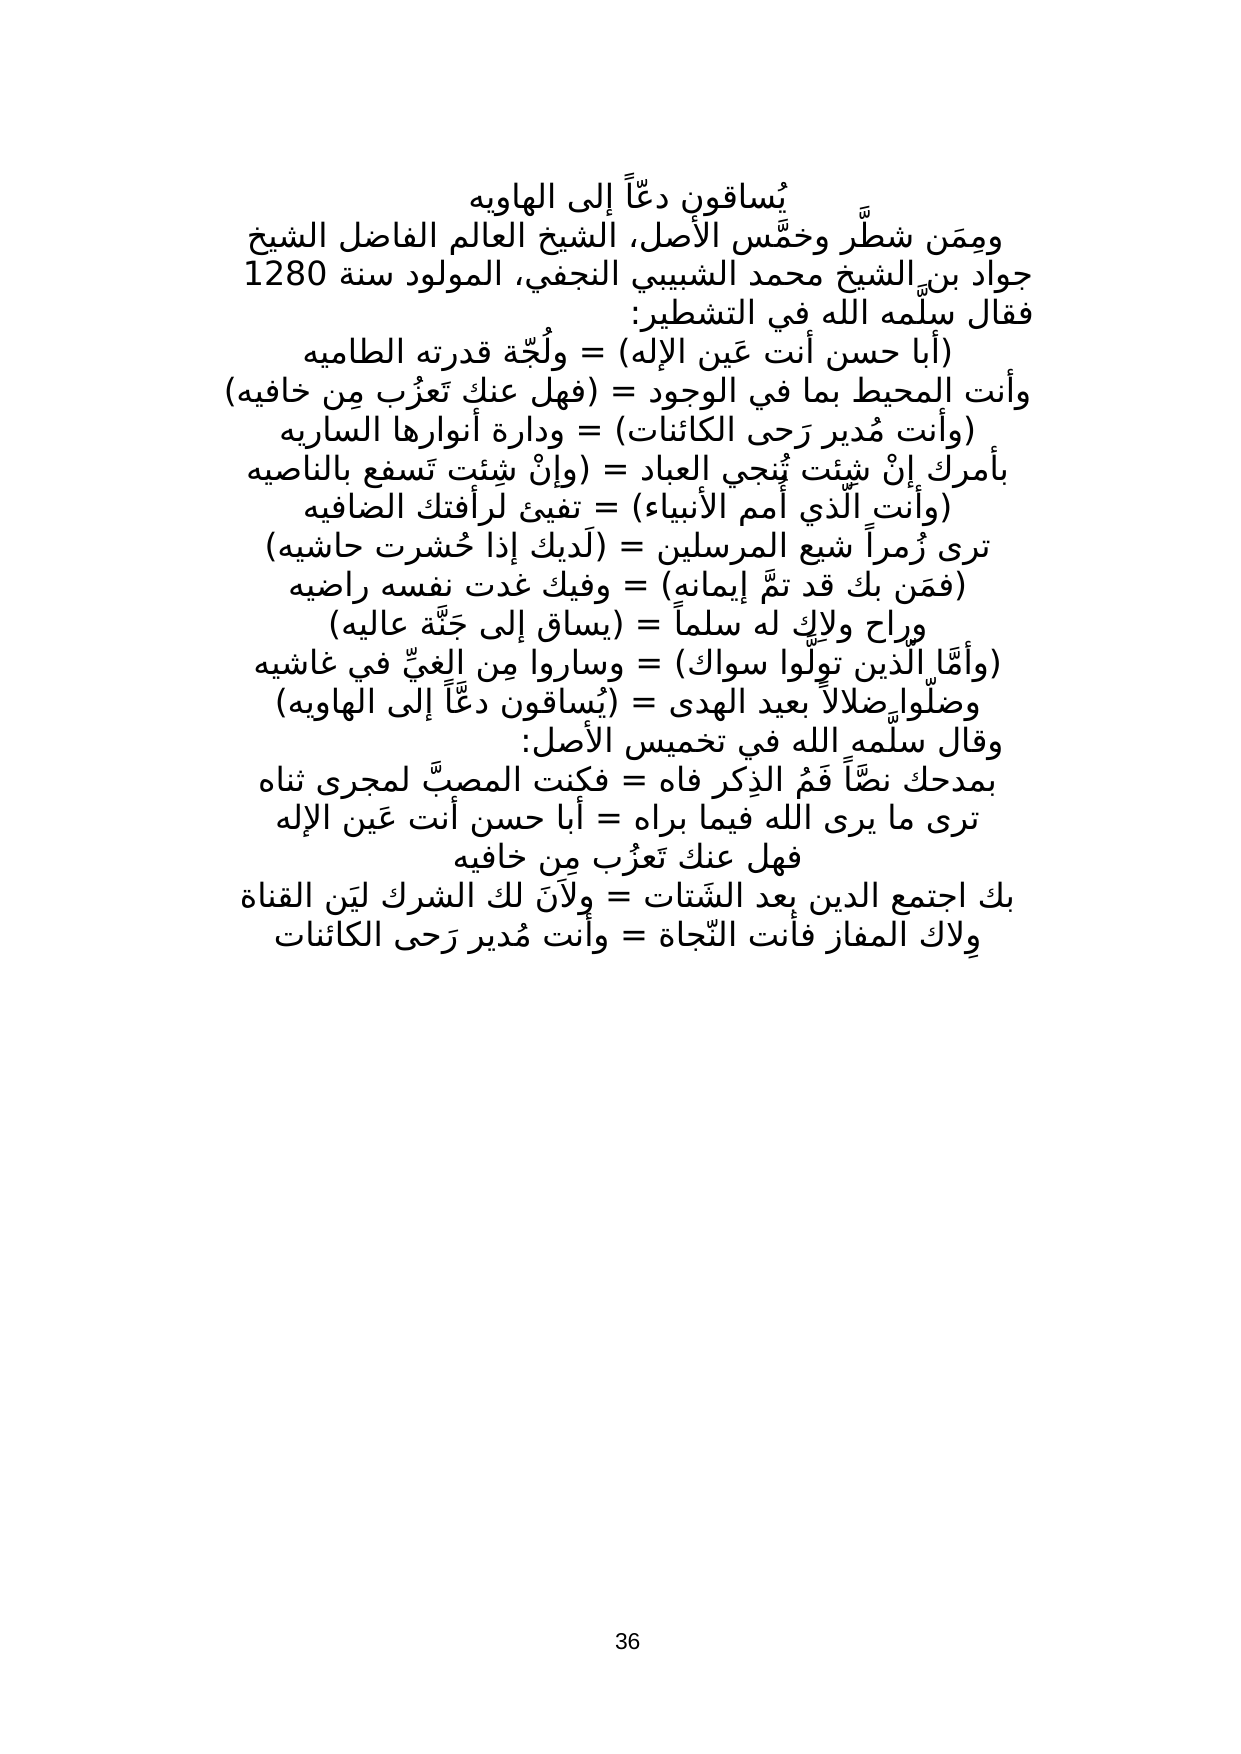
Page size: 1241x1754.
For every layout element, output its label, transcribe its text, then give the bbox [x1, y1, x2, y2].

text وقال سلَّمه الله في تخميس الأصل: [222, 721, 1033, 760]
text وِلاك المفاز فأنت النّجاة = وأنت مُدير رَحى الكائنات [222, 915, 1033, 954]
text (وأمَّا الّذين تولَّوا سواك) = وساروا مِن الغيِّ في غاشيه [222, 643, 1033, 682]
text بأمرك إنْ شِئت تُنجي العباد = (وإنْ شِئت تَسفع بالناصيه [222, 449, 1033, 488]
text (وأنت مُدير رَحى الكائنات) = ودارة أنوارها الساريه [222, 410, 1033, 449]
text ترى زُمراً شيع المرسلين = (لَديك إذا حُشرت حاشيه) [222, 527, 1033, 566]
text (أبا حسن أنت عَين الإله) = ولُجّة قدرته الطاميه [222, 333, 1033, 371]
text بك اجتمع الدين بعد الشَتات = ولاَنَ لك الشرك ليَن القناة [222, 877, 1033, 915]
text ترى ما يرى الله فيما براه = أبا حسن أنت عَين الإله [222, 799, 1033, 838]
text وأنت المحيط بما في الوجود = (فهل عنك تَعزُب مِن خافيه) [222, 371, 1033, 410]
text ومِمَن شطَّر وخمَّس الأصل، الشيخ العالم الفاضل الشيخ جواد بن الشيخ محمد الشبيبي النجفي، المولود سنة 1280 فقال سلَّمه الله في التشطير: [222, 216, 1033, 333]
text وراح ولاِك له سلماً = (يساق إلى جَنَّة عاليه) [222, 604, 1033, 643]
text بمدحك نصَّاً فَمُ الذِكر فاه = فكنت المصبَّ لمجرى ثناه [222, 760, 1033, 799]
text (فمَن بك قد تمَّ إيمانه) = وفيك غدت نفسه راضيه [222, 566, 1033, 604]
text وضلّوا ضلالاً بعيد الهدى = (يُساقون دعَّاً إلى الهاويه) [222, 682, 1033, 721]
text يُساقون دعّاً إلى الهاويه [222, 177, 1033, 216]
text فهل عنك تَعزُب مِن خافيه [222, 838, 1033, 877]
text (وأنت الّذي أُمم الأنبياء) = تفيئ لرأفتك الضافيه [222, 488, 1033, 527]
